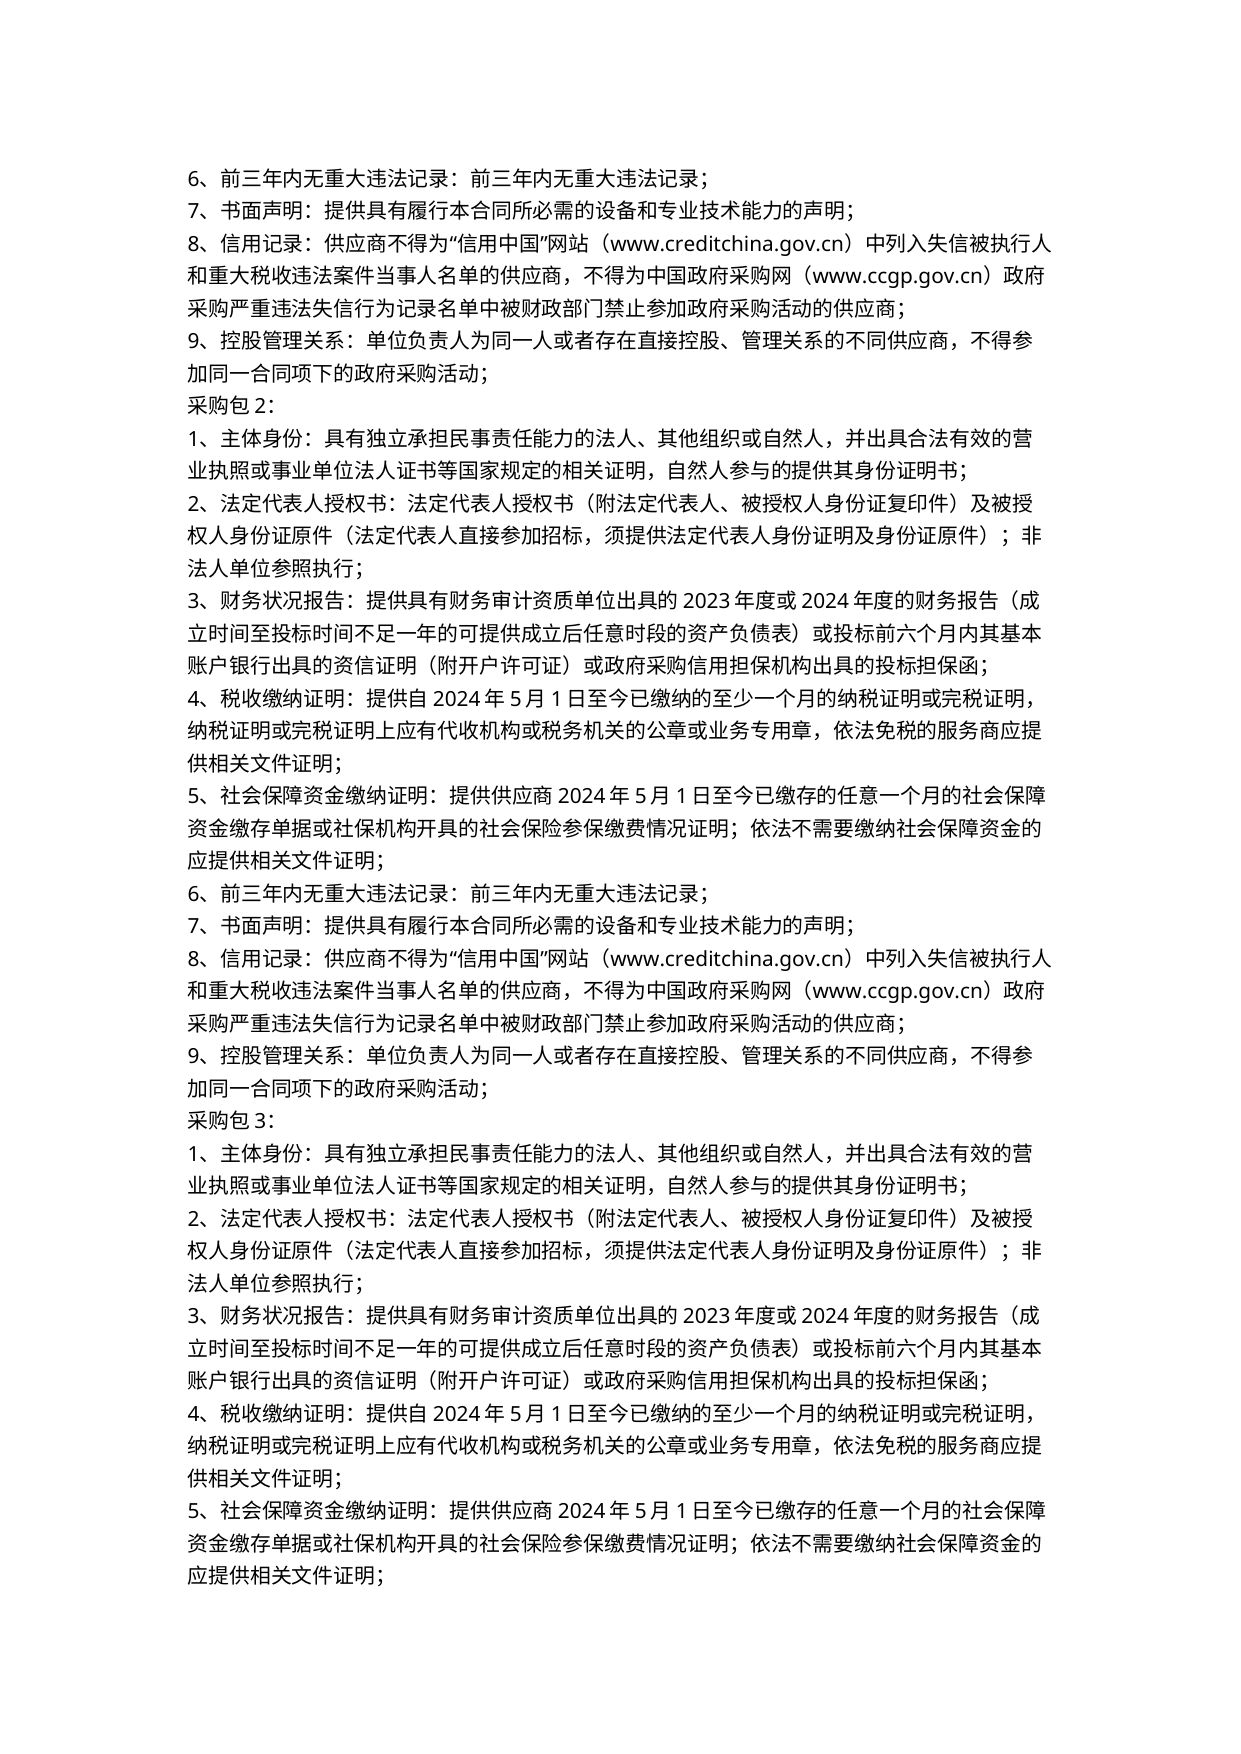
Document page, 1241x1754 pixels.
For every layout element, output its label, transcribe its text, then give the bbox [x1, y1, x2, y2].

text 8、信用记录：供应商不得为“信用中国”网站（www.creditchina.gov.cn）中列入失信被执行人和重大税收违法案件当事人名单的供应商，不得为中国政府采购网（www.ccgp.gov.cn）政府采购严重违法失信行为记录名单中被财政部门禁止参加政府采购活动的供应商； [187, 227, 1053, 324]
text 6、前三年内无重大违法记录：前三年内无重大违法记录； [187, 877, 1053, 909]
text 3、财务状况报告：提供具有财务审计资质单位出具的2023年度或2024年度的财务报告（成立时间至投标时间不足一年的可提供成立后任意时段的资产负债表）或投标前六个月内其基本账户银行出具的资信证明（附开户许可证）或政府采购信用担保机构出具的投标担保函； [187, 584, 1053, 682]
text 7、书面声明：提供具有履行本合同所必需的设备和专业技术能力的声明； [187, 194, 1053, 227]
text 5、社会保障资金缴纳证明：提供供应商2024年5月1日至今已缴存的任意一个月的社会保障资金缴存单据或社保机构开具的社会保险参保缴费情况证明；依法不需要缴纳社会保障资金的应提供相关文件证明； [187, 779, 1053, 877]
text 7、书面声明：提供具有履行本合同所必需的设备和专业技术能力的声明； [187, 909, 1053, 942]
text 采购包3： [187, 1104, 1053, 1137]
text 4、税收缴纳证明：提供自2024年5月1日至今已缴纳的至少一个月的纳税证明或完税证明，纳税证明或完税证明上应有代收机构或税务机关的公章或业务专用章，依法免税的服务商应提供相关文件证明； [187, 682, 1053, 779]
text 9、控股管理关系：单位负责人为同一人或者存在直接控股、管理关系的不同供应商，不得参加同一合同项下的政府采购活动； [187, 324, 1053, 389]
text 4、税收缴纳证明：提供自2024年5月1日至今已缴纳的至少一个月的纳税证明或完税证明，纳税证明或完税证明上应有代收机构或税务机关的公章或业务专用章，依法免税的服务商应提供相关文件证明； [187, 1397, 1053, 1494]
text 6、前三年内无重大违法记录：前三年内无重大违法记录； [187, 162, 1053, 194]
text 5、社会保障资金缴纳证明：提供供应商2024年5月1日至今已缴存的任意一个月的社会保障资金缴存单据或社保机构开具的社会保险参保缴费情况证明；依法不需要缴纳社会保障资金的应提供相关文件证明； [187, 1494, 1053, 1592]
text 1、主体身份：具有独立承担民事责任能力的法人、其他组织或自然人，并出具合法有效的营业执照或事业单位法人证书等国家规定的相关证明，自然人参与的提供其身份证明书； [187, 422, 1053, 487]
text 9、控股管理关系：单位负责人为同一人或者存在直接控股、管理关系的不同供应商，不得参加同一合同项下的政府采购活动； [187, 1039, 1053, 1104]
text 采购包2： [187, 389, 1053, 422]
text 2、法定代表人授权书：法定代表人授权书（附法定代表人、被授权人身份证复印件）及被授权人身份证原件（法定代表人直接参加招标，须提供法定代表人身份证明及身份证原件）；非法人单位参照执行； [187, 1202, 1053, 1299]
text 1、主体身份：具有独立承担民事责任能力的法人、其他组织或自然人，并出具合法有效的营业执照或事业单位法人证书等国家规定的相关证明，自然人参与的提供其身份证明书； [187, 1137, 1053, 1202]
text 8、信用记录：供应商不得为“信用中国”网站（www.creditchina.gov.cn）中列入失信被执行人和重大税收违法案件当事人名单的供应商，不得为中国政府采购网（www.ccgp.gov.cn）政府采购严重违法失信行为记录名单中被财政部门禁止参加政府采购活动的供应商； [187, 942, 1053, 1039]
text 2、法定代表人授权书：法定代表人授权书（附法定代表人、被授权人身份证复印件）及被授权人身份证原件（法定代表人直接参加招标，须提供法定代表人身份证明及身份证原件）；非法人单位参照执行； [187, 487, 1053, 584]
text 3、财务状况报告：提供具有财务审计资质单位出具的2023年度或2024年度的财务报告（成立时间至投标时间不足一年的可提供成立后任意时段的资产负债表）或投标前六个月内其基本账户银行出具的资信证明（附开户许可证）或政府采购信用担保机构出具的投标担保函； [187, 1299, 1053, 1397]
